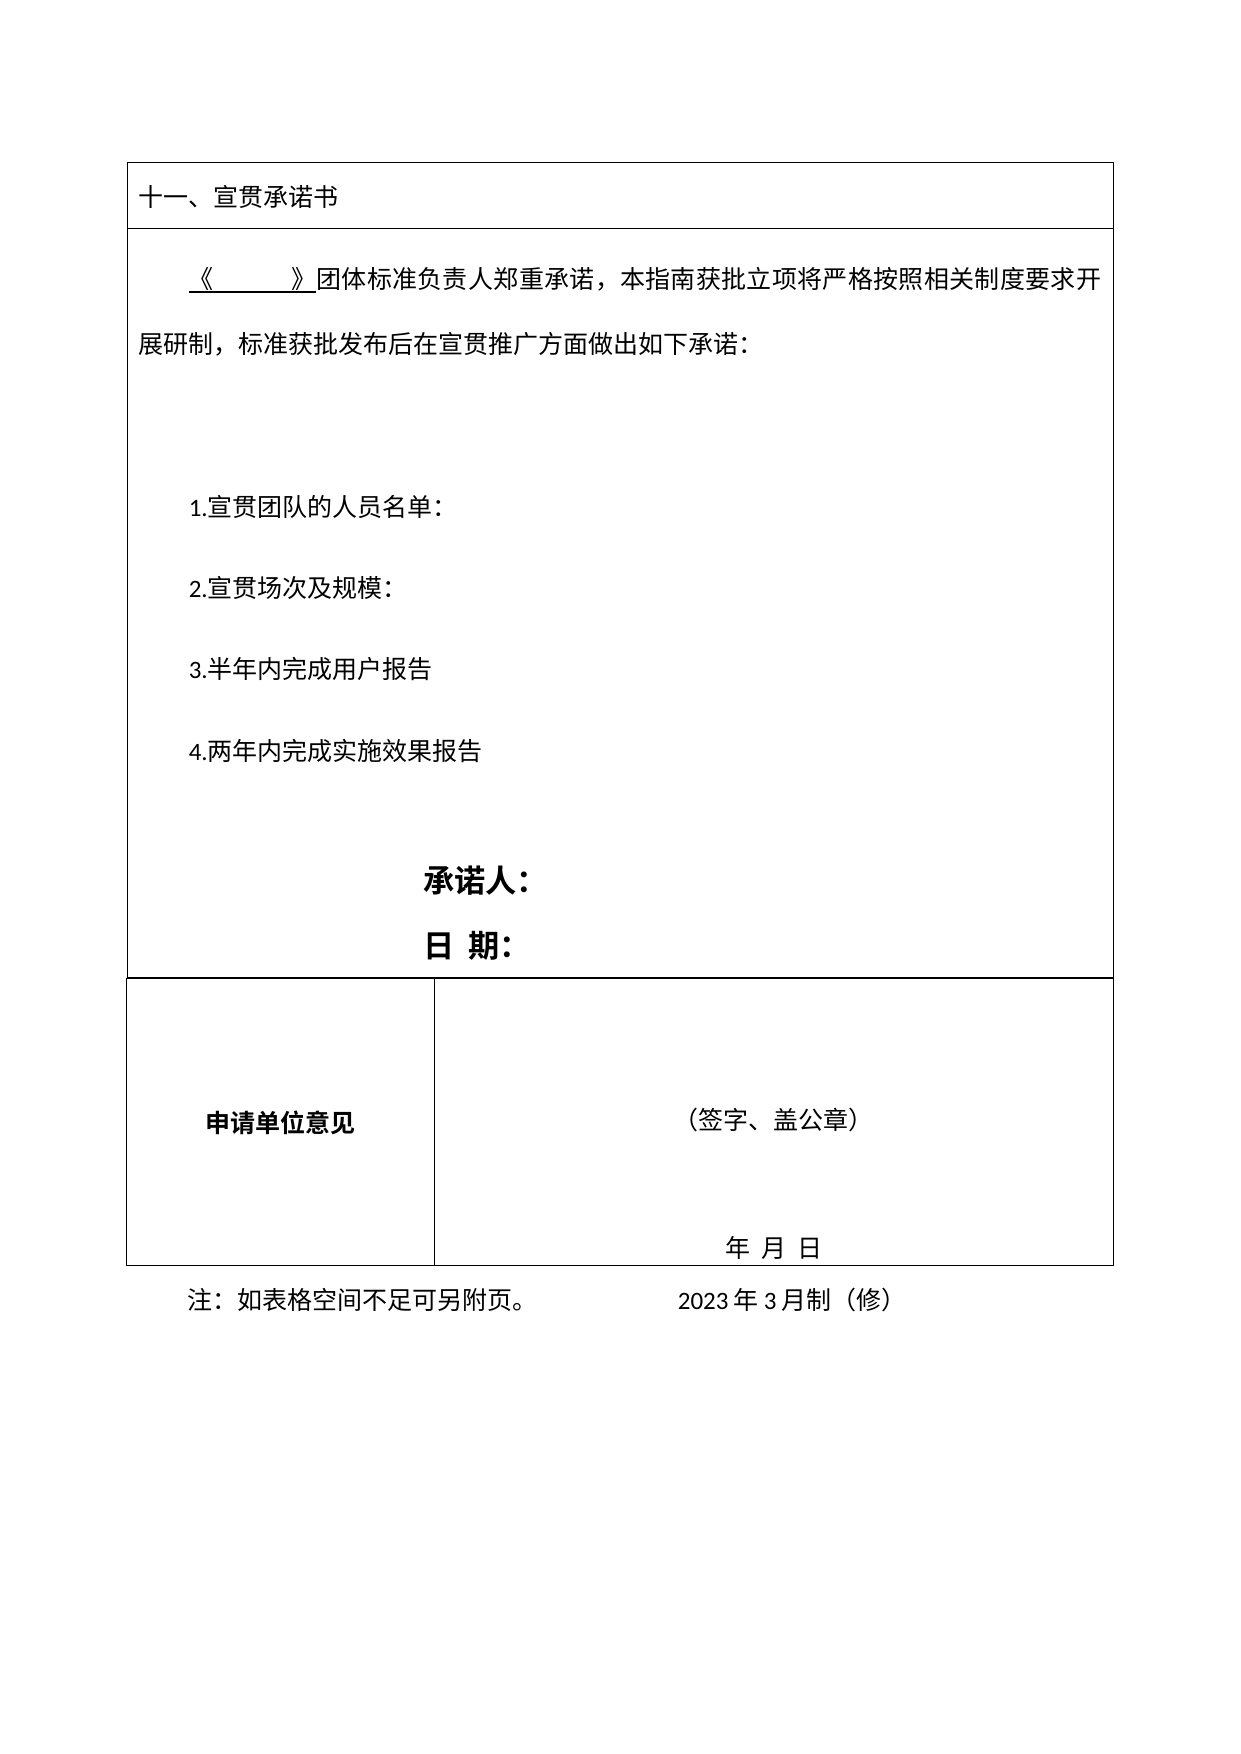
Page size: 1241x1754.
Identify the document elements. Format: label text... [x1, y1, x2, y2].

table_header （签字、盖公章） 年 月 日 [435, 979, 1113, 1265]
table_cell 十一、宣贯承诺书 [128, 163, 1113, 228]
table_cell 《 》团体标准负责人郑重承诺，本指南获批立项将严格按照相关制度要求开展研制，标准获批发布后在宣贯推广方面做出如下承诺： 1.宣贯团队的人员名单： 2.宣贯场次及规模： 3.半年内完成用户报告 4.两年内完成实施效果报告 承诺人： 日 期： [128, 229, 1113, 977]
table_header 申请单位意见 [127, 979, 434, 1265]
text 注：如表格空间不足可另附页。 2023年3月制（修） [187, 1266, 1102, 1331]
